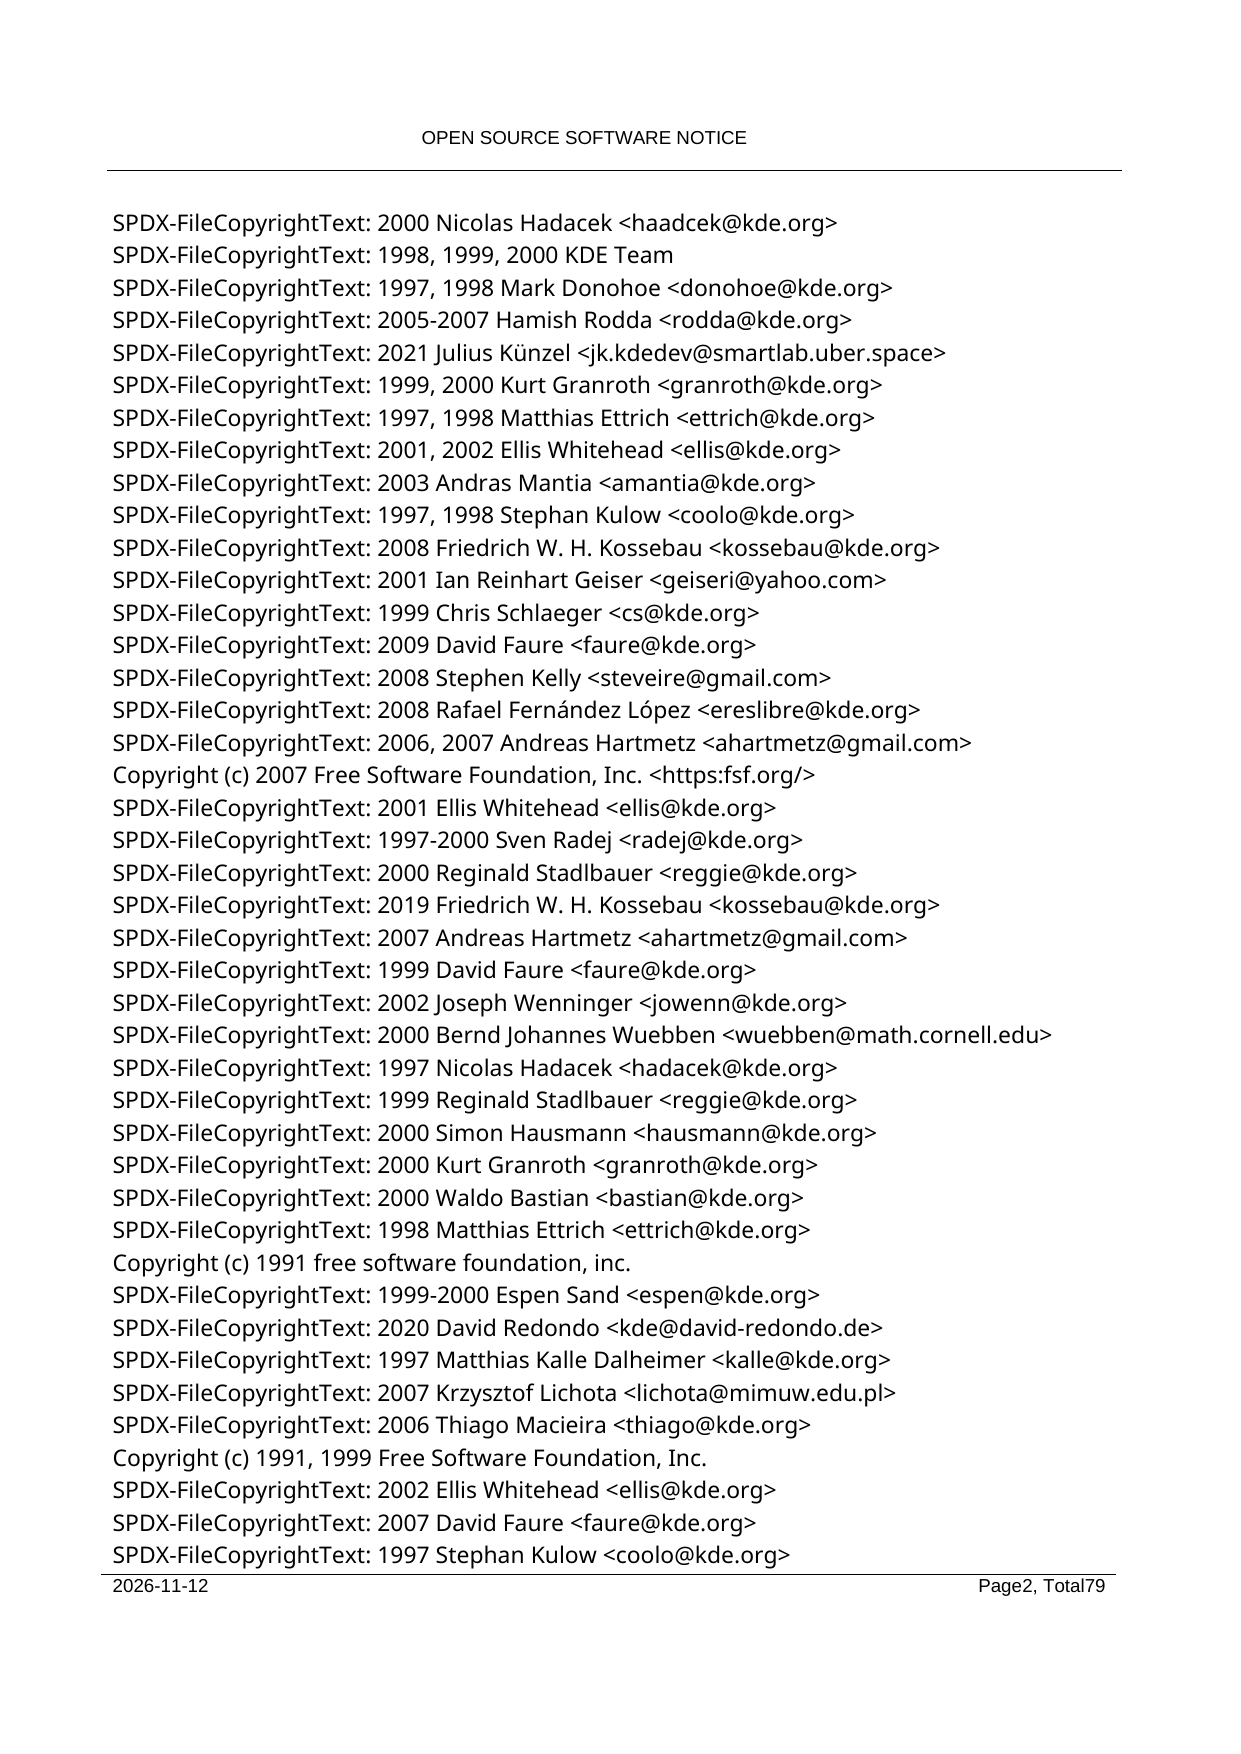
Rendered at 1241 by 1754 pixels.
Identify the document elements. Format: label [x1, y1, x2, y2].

text [112, 206, 1128, 1571]
